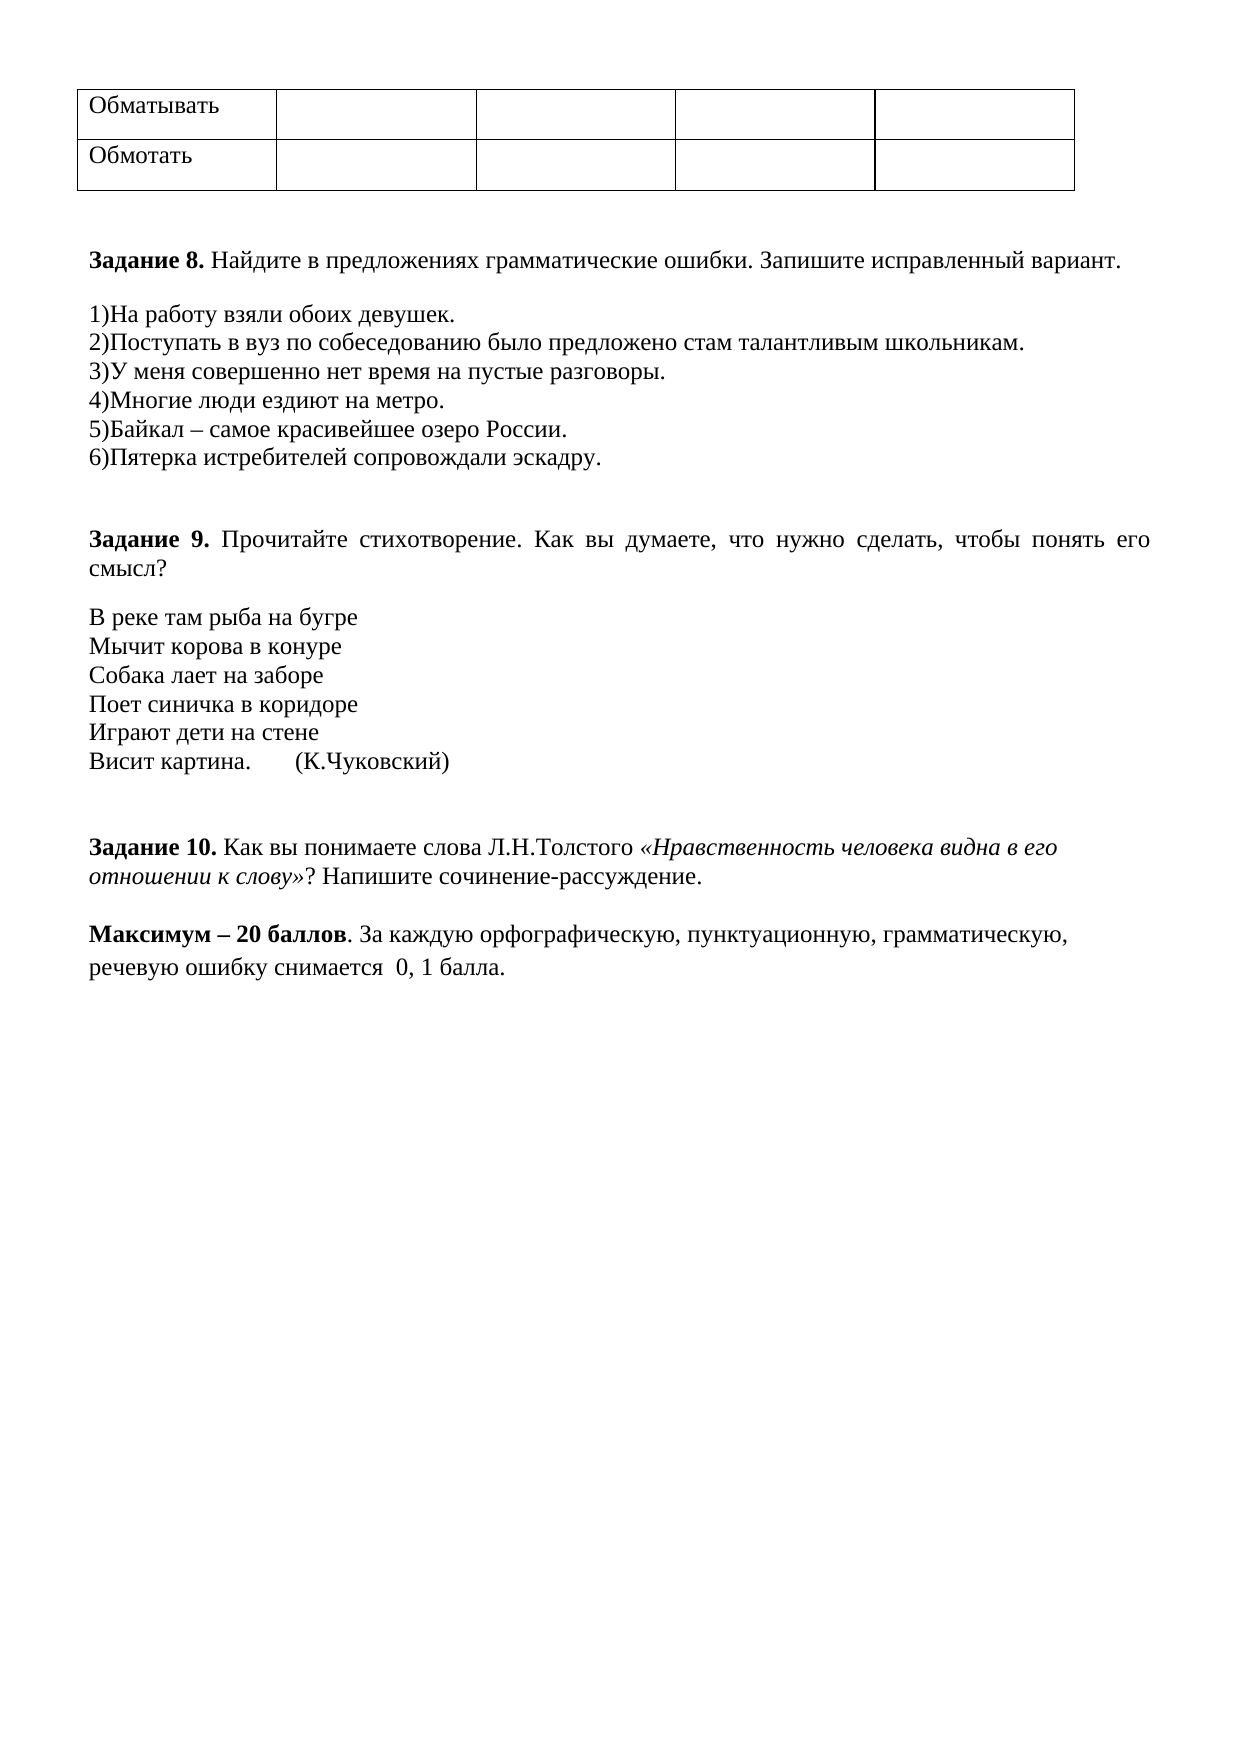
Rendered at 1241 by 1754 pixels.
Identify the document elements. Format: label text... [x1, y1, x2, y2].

table_cell [277, 90, 476, 139]
table_cell [477, 90, 675, 139]
text Максимум – 20 баллов. За каждую орфографическую, пунктуационную, грамматическую, речевую ошибку снимается 0, 1 балла. [89, 919, 1152, 981]
table_cell Обматывать [78, 90, 276, 139]
text Задание 8. Найдите в предложениях грамматические ошибки. Запишите исправленный вариант. [89, 245, 1152, 273]
text Висит картина. (К.Чуковский) [89, 746, 1152, 775]
table_cell [876, 90, 1074, 139]
text 3)У меня совершенно нет время на пустые разговоры. [89, 356, 1152, 385]
table_cell [477, 140, 675, 190]
table_cell [277, 140, 476, 190]
text Собака лает на заборе [89, 660, 1152, 689]
text Задание 9. Прочитайте стихотворение. Как вы думаете, что нужно сделать, чтобы понять его смысл? [89, 524, 1152, 582]
text 6)Пятерка истребителей сопровождали эскадру. [89, 442, 1152, 471]
table_cell [876, 140, 1074, 190]
text 1)На работу взяли обоих девушек. [89, 299, 1152, 327]
text Играют дети на стене [89, 717, 1152, 746]
text Мычит корова в конуре [89, 631, 1152, 660]
text Задание 10. Как вы понимаете слова Л.Н.Толстого «Нравственность человека видна в его отношении к слову»? Напишите сочинение-рассуждение. [89, 832, 1152, 890]
table_cell [676, 90, 874, 139]
text 2)Поступать в вуз по собеседованию было предложено стам талантливым школьникам. [89, 327, 1152, 356]
text Поет синичка в коридоре [89, 689, 1152, 717]
text 5)Байкал – самое красивейшее озеро России. [89, 414, 1152, 442]
table_cell [676, 140, 874, 190]
text 4)Многие люди ездиют на метро. [89, 385, 1152, 414]
table_cell Обмотать [78, 140, 276, 190]
text В реке там рыба на бугре [89, 602, 1152, 631]
